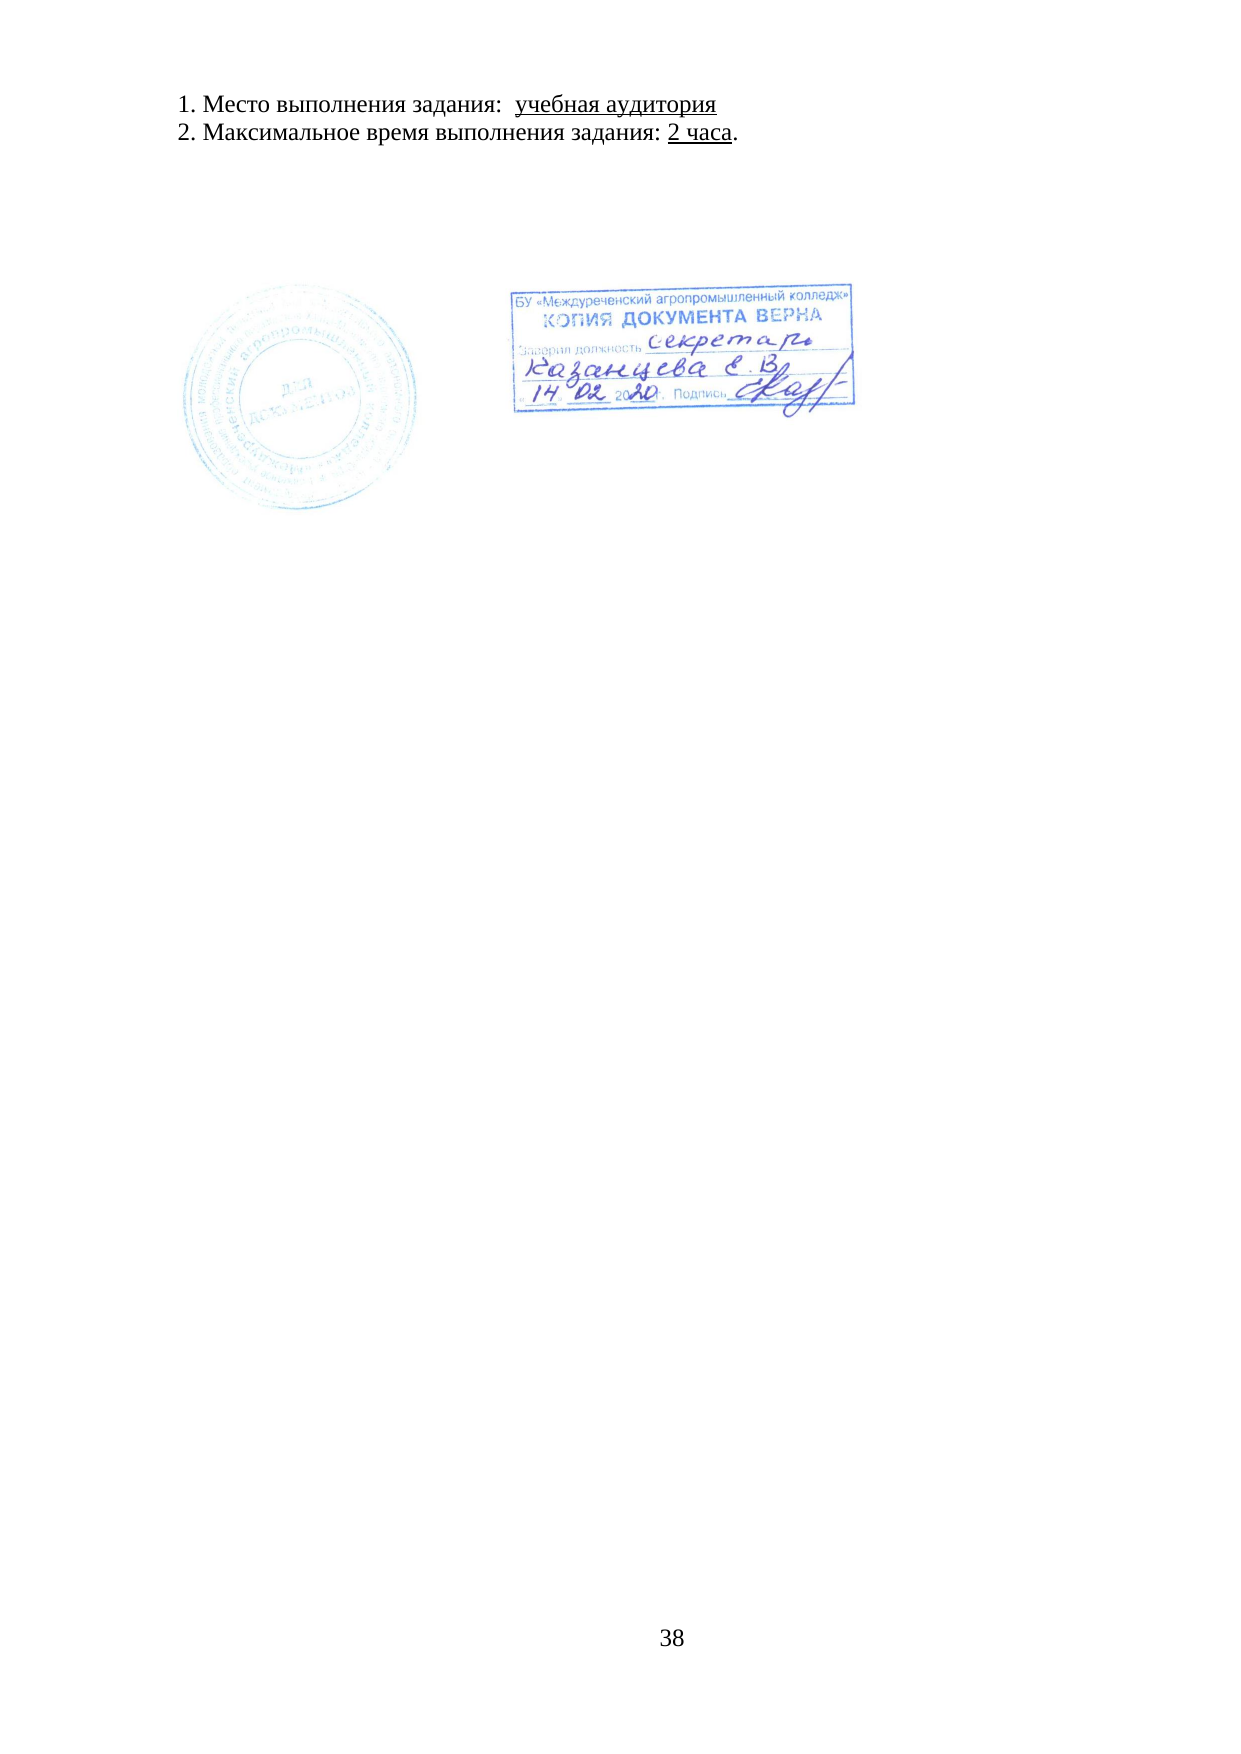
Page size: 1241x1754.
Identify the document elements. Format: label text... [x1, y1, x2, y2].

text 2. Максимальное время выполнения задания: 2 часа. [177, 117, 1167, 146]
text 1. Место выполнения задания: учебная аудитория [177, 89, 1167, 117]
picture [177, 280, 863, 516]
